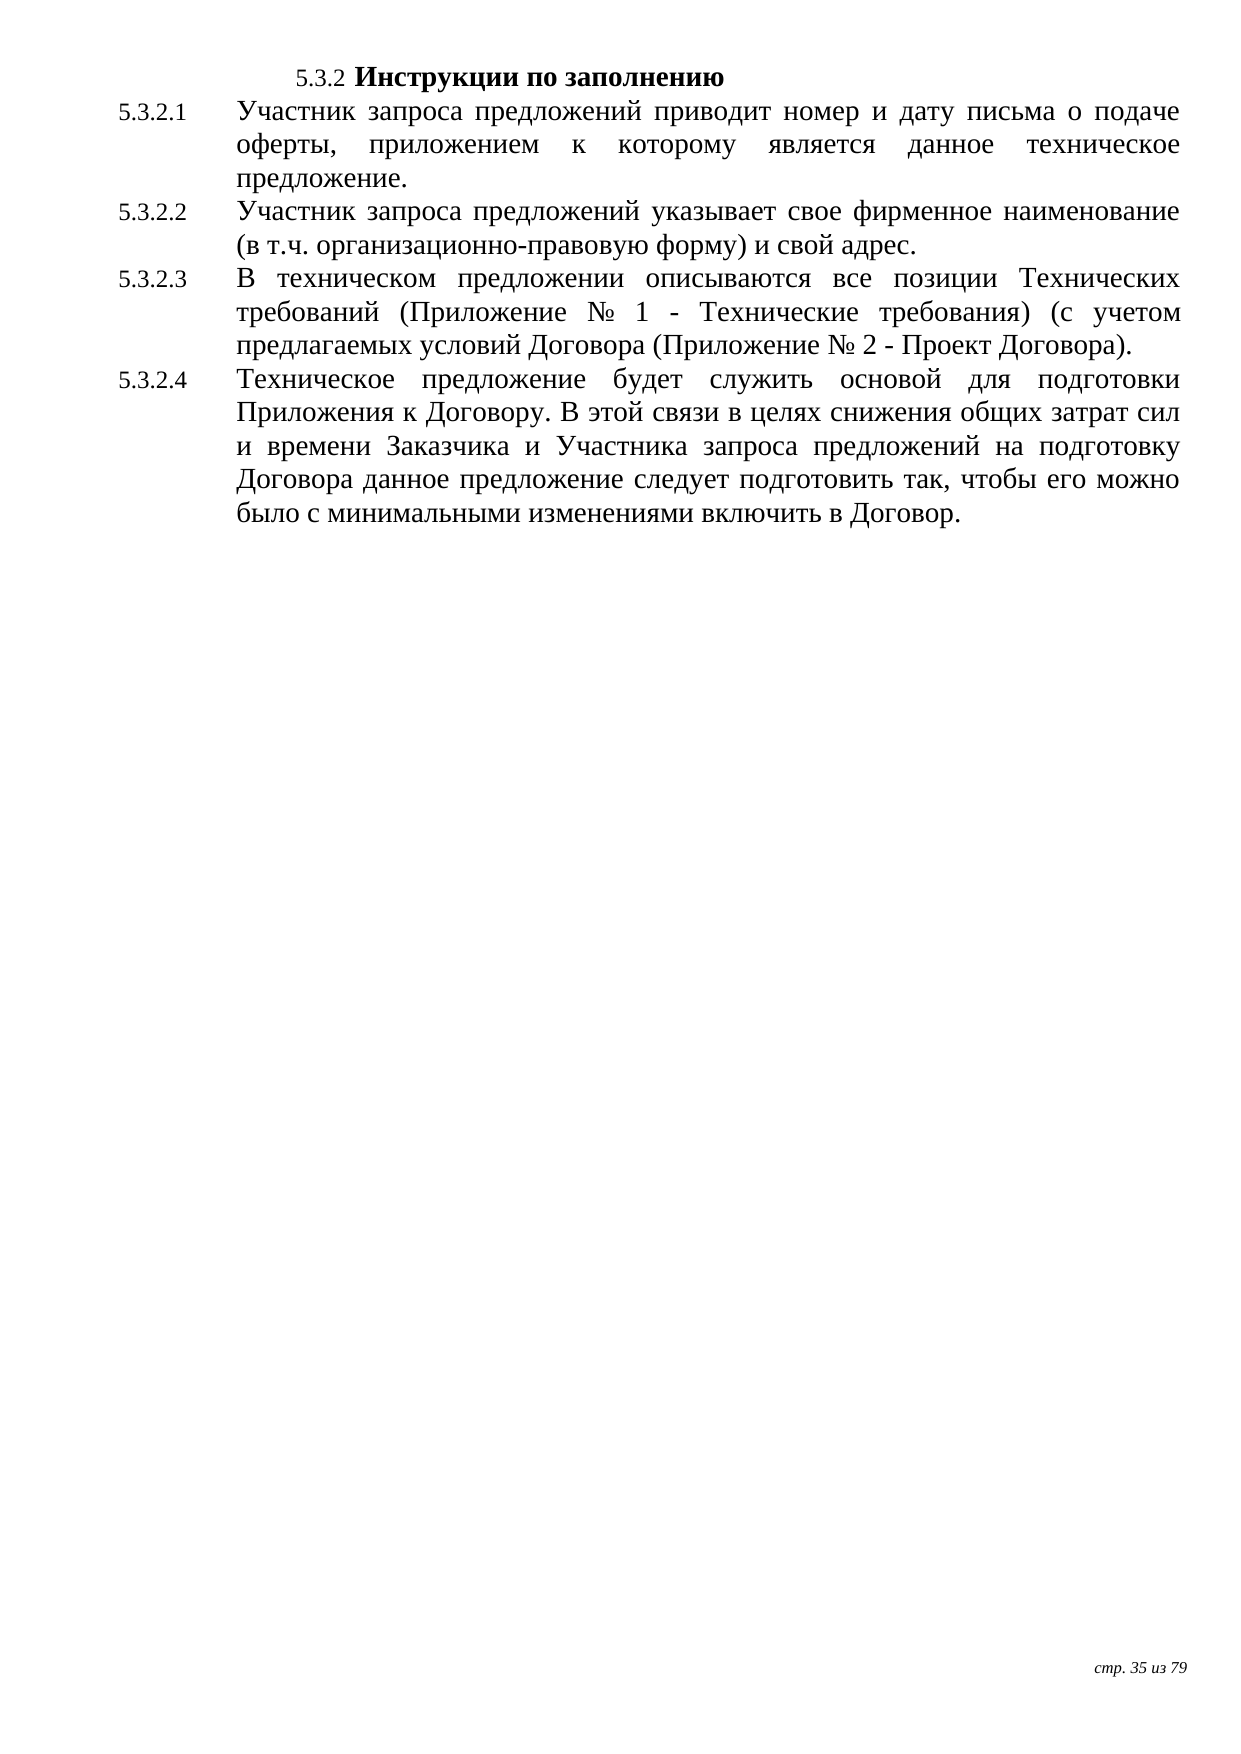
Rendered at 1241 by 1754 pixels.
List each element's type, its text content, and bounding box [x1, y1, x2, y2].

text Участник запроса предложений указывает свое фирменное наименование (в т.ч. организационно-правовую форму) и свой адрес. [118, 193, 1181, 260]
text Участник запроса предложений приводит номер и дату письма о подаче оферты, приложением к которому является данное техническое предложение. [118, 93, 1181, 193]
text Инструкции по заполнению [236, 59, 1181, 93]
text В техническом предложении описываются все позиции Технических требований (Приложение № 1 - Технические требования) (с учетом предлагаемых условий Договора (Приложение № 2 - Проект Договора). [118, 260, 1181, 361]
text Техническое предложение будет служить основой для подготовки Приложения к Договору. В этой связи в целях снижения общих затрат сил и времени Заказчика и Участника запроса предложений на подготовку Договора данное предложение следует подготовить так, чтобы его можно было с минимальными изменениями включить в Договор. [118, 361, 1181, 529]
